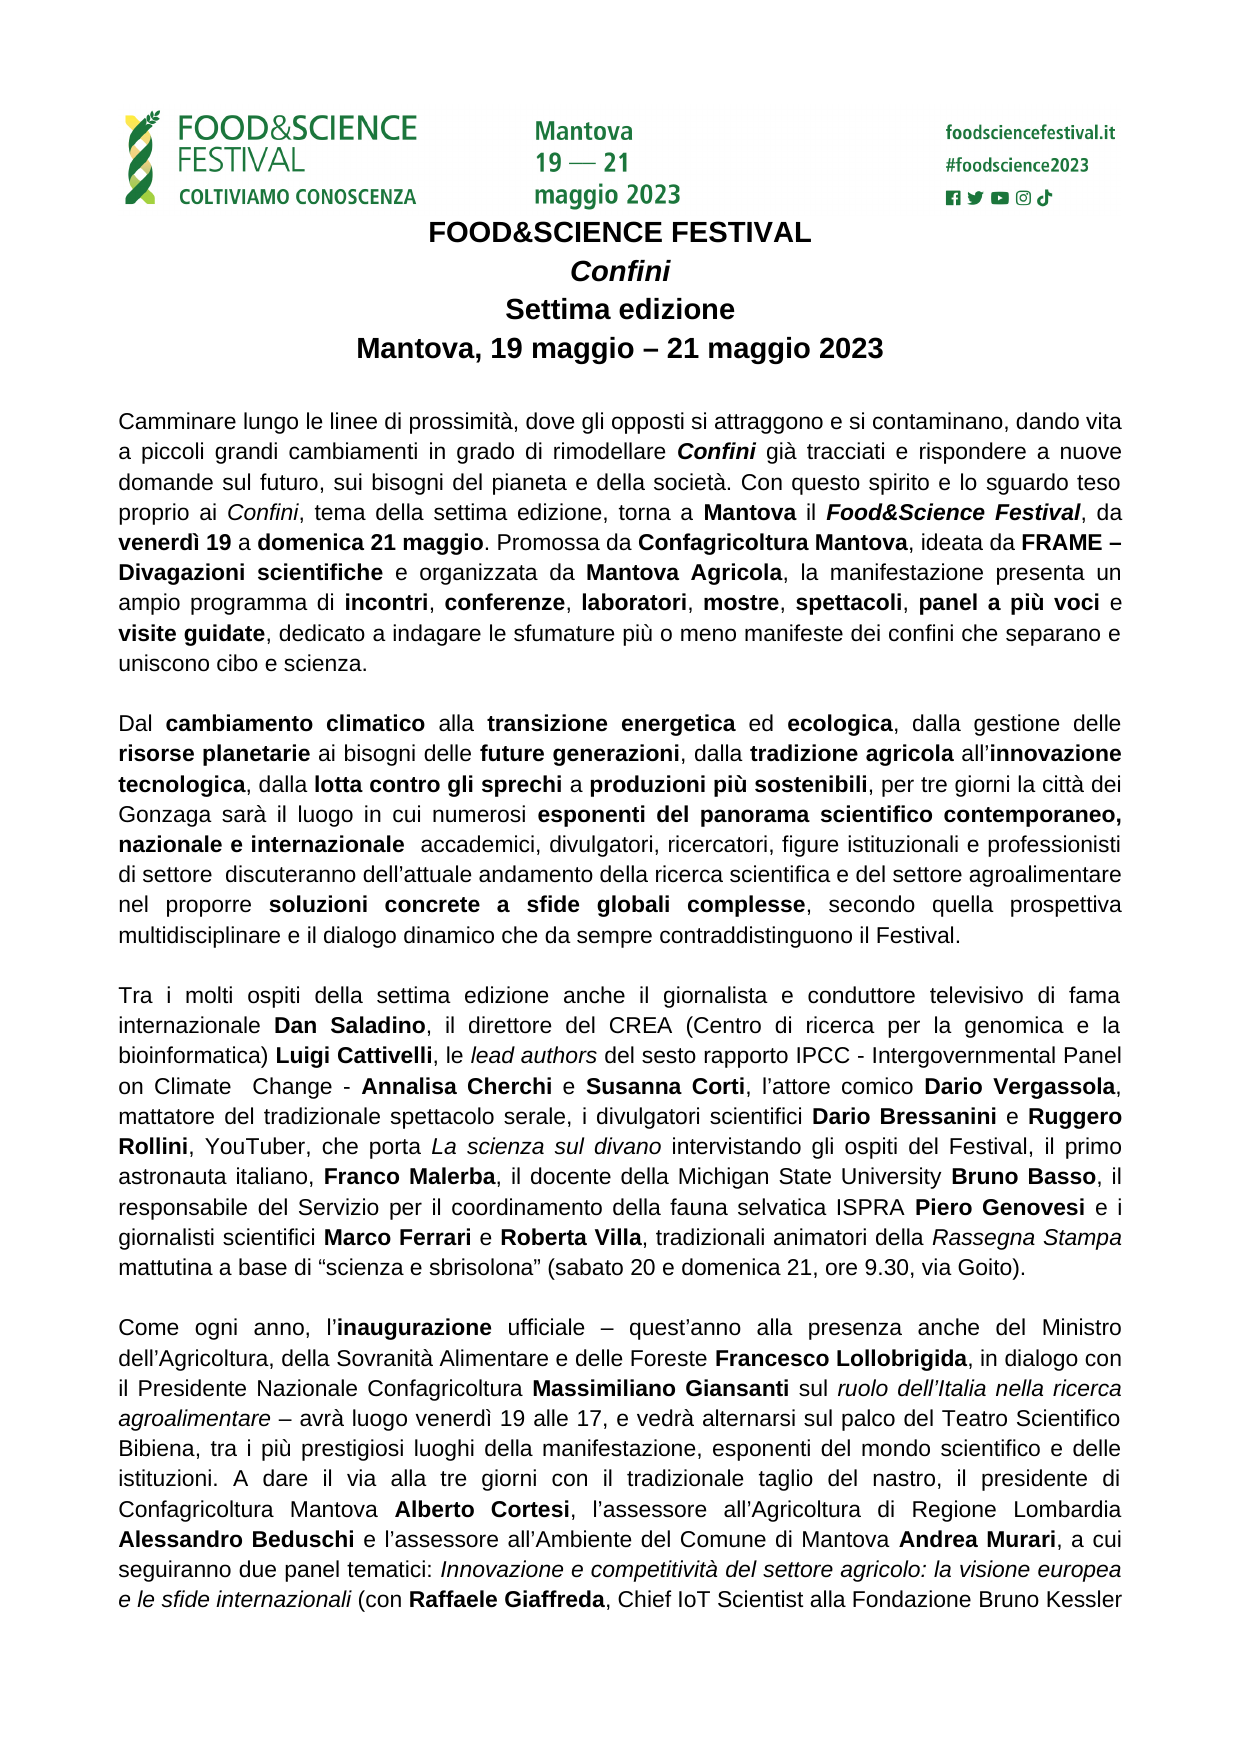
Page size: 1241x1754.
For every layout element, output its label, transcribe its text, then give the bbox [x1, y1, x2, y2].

text Camminare lungo le linee di prossimità, dove gli opposti si attraggono e si contaminano, dando vita a piccoli grandi cambiamenti in grado di rimodellare Confini già tracciati e rispondere a nuove domande sul futuro, sui bisogni del pianeta e della società. Con questo spirito e lo sguardo teso proprio ai Confini, tema della settima edizione, torna a Mantova il Food&Science Festival, da venerdì 19 a domenica 21 maggio. Promossa da Confagricoltura Mantova, ideata da FRAME – Divagazioni scientifiche e organizzata da Mantova Agricola, la manifestazione presenta un ampio programma di incontri, conferenze, laboratori, mostre, spettacoli, panel a più voci e visite guidate, dedicato a indagare le sfumature più o meno manifeste dei confini che separano e uniscono cibo e scienza. [118, 408, 1122, 676]
text Mantova, 19 maggio – 21 maggio 2023 [118, 331, 1122, 364]
text FOOD&SCIENCE FESTIVAL Confini [118, 216, 1122, 287]
text Settima edizione [118, 292, 1122, 326]
picture [118, 104, 1122, 216]
text Dal cambiamento climatico alla transizione energetica ed ecologica, dalla gestione delle risorse planetarie ai bisogni delle future generazioni, dalla tradizione agricola all’innovazione tecnologica, dalla lotta contro gli sprechi a produzioni più sostenibili, per tre giorni la città dei Gonzaga sarà il luogo in cui numerosi esponenti del panorama scientifico contemporaneo, nazionale e internazionale ­ accademici, divulgatori, ricercatori, figure istituzionali e professionisti di settore ­ discuteranno dell’attuale andamento della ricerca scientifica e del settore agroalimentare nel proporre soluzioni concrete a sfide globali complesse, secondo quella prospettiva multidisciplinare e il dialogo dinamico che da sempre contraddistinguono il Festival. [118, 710, 1122, 948]
text Tra i molti ospiti della settima edizione anche il giornalista e conduttore televisivo di fama internazionale Dan Saladino, il direttore del CREA (Centro di ricerca per la genomica e la bioinformatica) Luigi Cattivelli, le lead authors del sesto rapporto IPCC - Intergovernmental Panel on Climate Change - Annalisa Cherchi e Susanna Corti, l’attore comico Dario Vergassola, mattatore del tradizionale spettacolo serale, i divulgatori scientifici Dario Bressanini e Ruggero Rollini, YouTuber, che porta La scienza sul divano intervistando gli ospiti del Festival, il primo astronauta italiano, Franco Malerba, il docente della Michigan State University Bruno Basso, il responsabile del Servizio per il coordinamento della fauna selvatica ISPRA Piero Genovesi e i giornalisti scientifici Marco Ferrari e Roberta Villa, tradizionali animatori della Rassegna Stampa mattutina a base di “scienza e sbrisolona” (sabato 20 e domenica 21, ore 9.30, via Goito). [118, 982, 1122, 1280]
